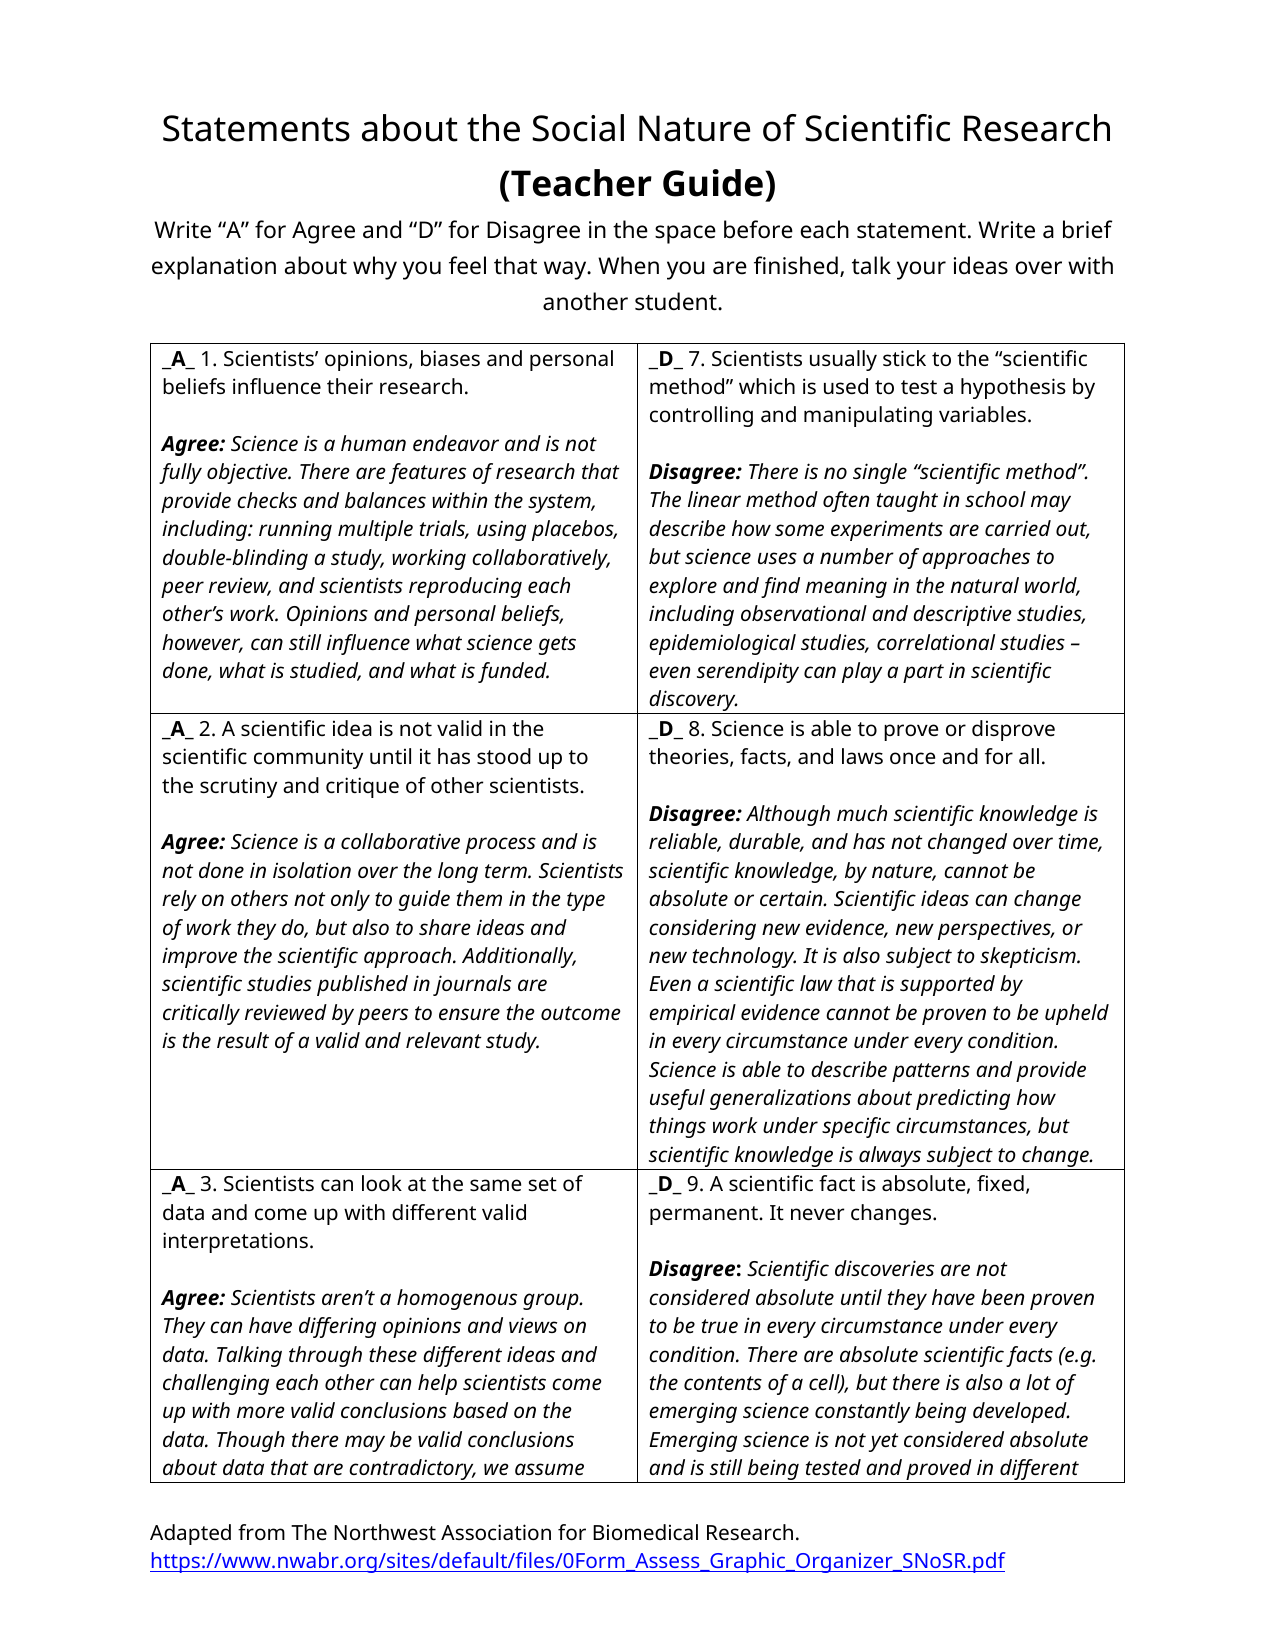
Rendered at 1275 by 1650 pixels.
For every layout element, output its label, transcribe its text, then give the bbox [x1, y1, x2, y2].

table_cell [151, 1170, 637, 1482]
text Statements about the Social Nature of Scientific Research [150, 103, 1125, 151]
table_cell _A_ 2. A scientific idea is not valid in the scientific community until it has stood up to the scrutiny and critique of other scientists. Agree: Science is a collaborative process and is not done in isolation over the long term. Scientists rely on others not only to guide them in the type of work they do, but also to share ideas and improve the scientific approach. Additionally, scientific studies published in journals are critically reviewed by peers to ensure the outcome is the result of a valid and relevant study. [151, 714, 637, 1168]
text Write “A” for Agree and “D” for Disagree in the space before each statement. Write a brief explanation about why you feel that way. When you are finished, talk your ideas over with another student. [141, 214, 1125, 317]
table_header _D_ 7. Scientists usually stick to the “scientific method” which is used to test a hypothesis by controlling and manipulating variables. Disagree: There is no single “scientific method”. The linear method often taught in school may describe how some experiments are carried out, but science uses a number of approaches to explore and find meaning in the natural world, including observational and descriptive studies, epidemiological studies, correlational studies – even serendipity can play a part in scientific discovery. [638, 344, 1124, 713]
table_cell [638, 1170, 1124, 1482]
text (Teacher Guide) [150, 158, 1125, 207]
table_cell _D_ 8. Science is able to prove or disprove theories, facts, and laws once and for all. Disagree: Although much scientific knowledge is reliable, durable, and has not changed over time, scientific knowledge, by nature, cannot be absolute or certain. Scientific ideas can change considering new evidence, new perspectives, or new technology. It is also subject to skepticism. Even a scientific law that is supported by empirical evidence cannot be proven to be upheld in every circumstance under every condition. Science is able to describe patterns and provide useful generalizations about predicting how things work under specific circumstances, but scientific knowledge is always subject to change. [638, 714, 1124, 1168]
table_header _A_ 1. Scientists’ opinions, biases and personal beliefs influence their research. Agree: Science is a human endeavor and is not fully objective. There are features of research that provide checks and balances within the system, including: running multiple trials, using placebos, double-blinding a study, working collaboratively, peer review, and scientists reproducing each other’s work. Opinions and personal beliefs, however, can still influence what science gets done, what is studied, and what is funded. [151, 344, 637, 713]
